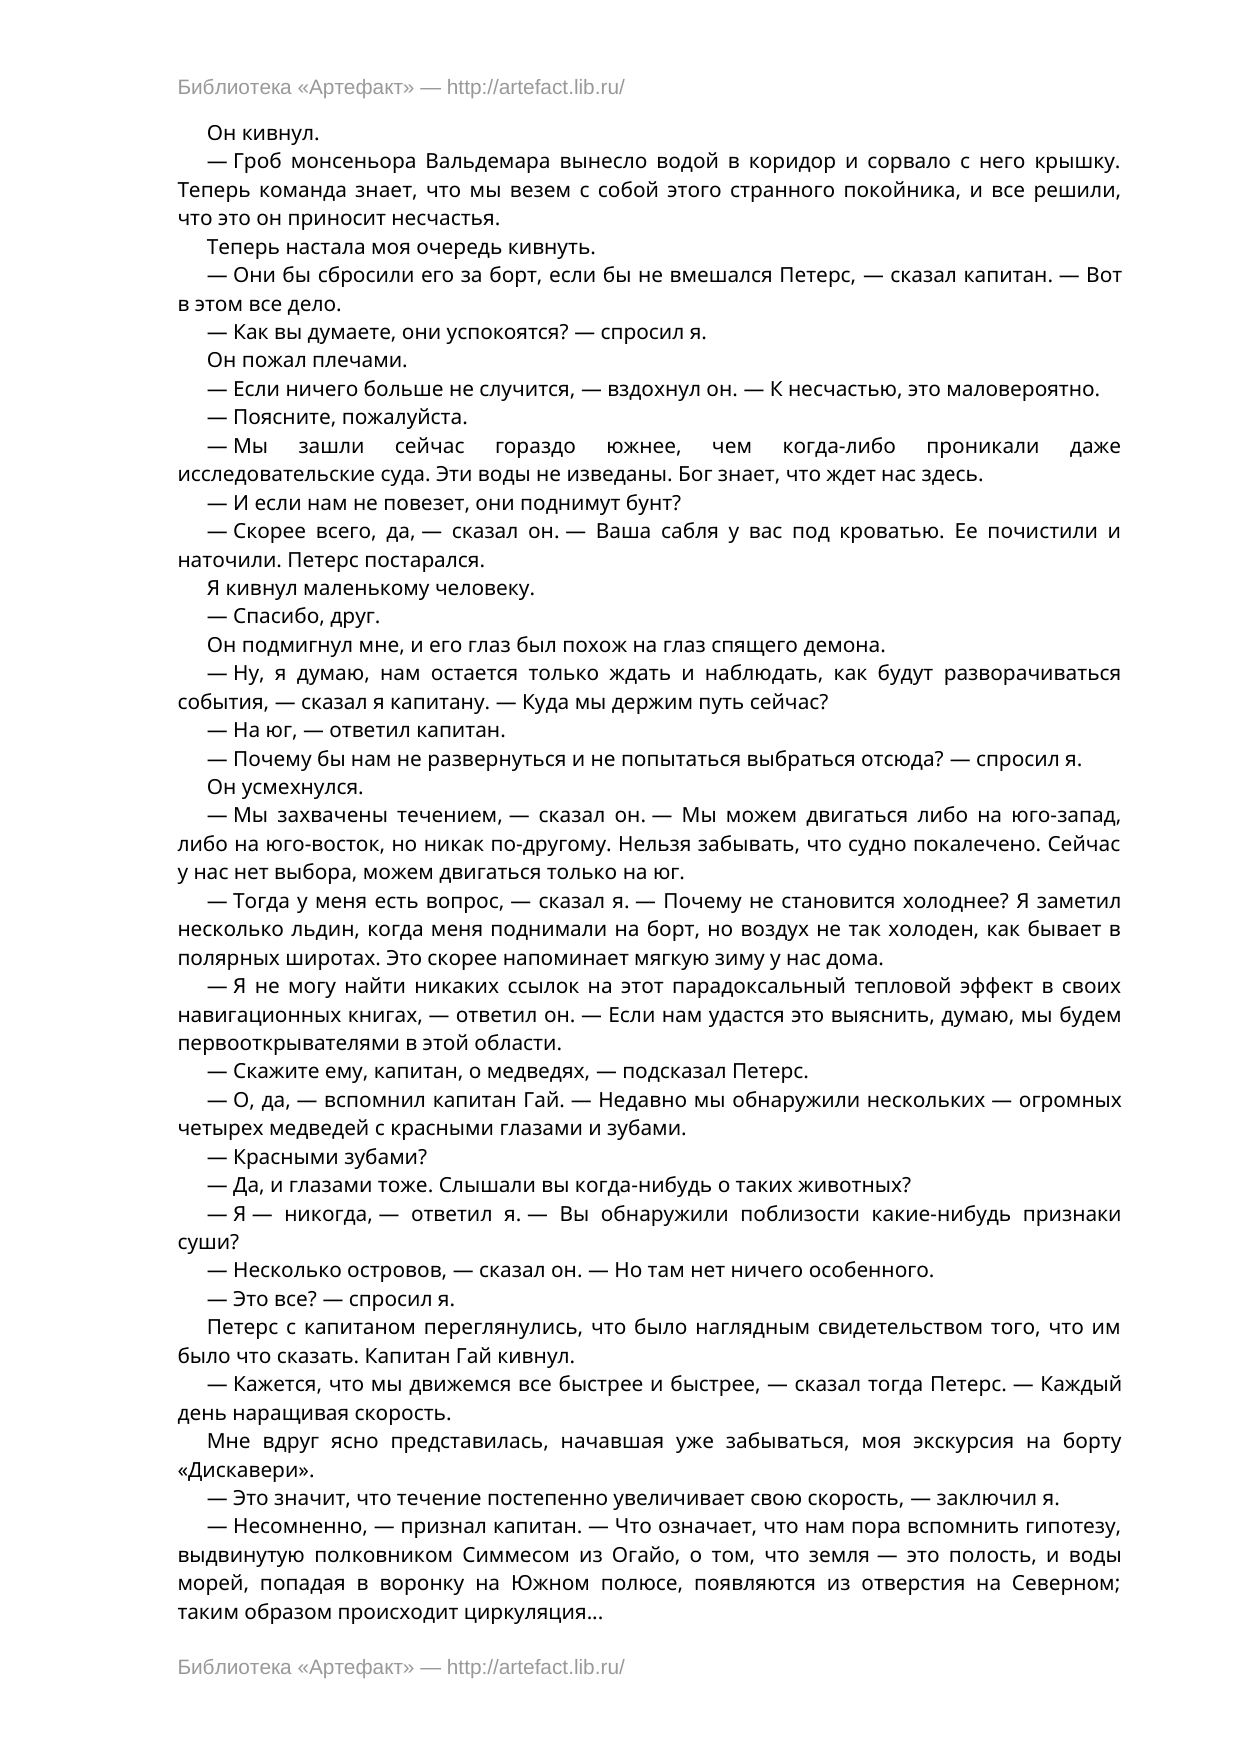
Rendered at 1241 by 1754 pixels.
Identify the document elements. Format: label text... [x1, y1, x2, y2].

text — Почему бы нам не развернуться и не попытаться выбраться отсюда? — спросил я. [177, 744, 1122, 772]
text — Мы зашли сейчас гораздо южнее, чем когда-либо проникали даже исследовательские суда. Эти воды не изведаны. Бог знает, что ждет нас здесь. [177, 431, 1122, 488]
text — Кажется, что мы движемся все быстрее и быстрее, — сказал тогда Петерс. — Каждый день наращивая скорость. [177, 1369, 1122, 1426]
text — Если ничего больше не случится, — вздохнул он. — К несчастью, это маловероятно. [177, 374, 1122, 402]
text — Поясните, пожалуйста. [177, 402, 1122, 431]
text — Тогда у меня есть вопрос, — сказал я. — Почему не становится холоднее? Я заметил несколько льдин, когда меня поднимали на борт, но воздух не так холоден, как бывает в полярных широтах. Это скорее напоминает мягкую зиму у нас дома. [177, 886, 1122, 971]
text — Скорее всего, да, — сказал он. — Ваша сабля у вас под кроватью. Ее почистили и наточили. Петерс постарался. [177, 516, 1122, 573]
text Мне вдруг ясно представилась, начавшая уже забываться, моя экскурсия на борту «Дискавери». [177, 1426, 1122, 1483]
text — Это значит, что течение постепенно увеличивает свою скорость, — заключил я. [177, 1483, 1122, 1512]
text Я кивнул маленькому человеку. [177, 573, 1122, 602]
text — Да, и глазами тоже. Слышали вы когда-нибудь о таких животных? [177, 1170, 1122, 1199]
text — Мы захвачены течением, — сказал он. — Мы можем двигаться либо на юго-запад, либо на юго-восток, но никак по-другому. Нельзя забывать, что судно покалечено. Сейчас у нас нет выбора, можем двигаться только на юг. [177, 801, 1122, 886]
text — Скажите ему, капитан, о медведях, — подсказал Петерс. [177, 1057, 1122, 1085]
text Он подмигнул мне, и его глаз был похож на глаз спящего демона. [177, 630, 1122, 658]
text — Спасибо, друг. [177, 602, 1122, 630]
text — И если нам не повезет, они поднимут бунт? [177, 488, 1122, 516]
text Он кивнул. [177, 118, 1122, 147]
text — Несколько островов, — сказал он. — Но там нет ничего особенного. [177, 1256, 1122, 1284]
text — На юг, — ответил капитан. [177, 715, 1122, 744]
text — О, да, — вспомнил капитан Гай. — Недавно мы обнаружили нескольких — огромных четырех медведей с красными глазами и зубами. [177, 1085, 1122, 1142]
text — Гроб монсеньора Вальдемара вынесло водой в коридор и сорвало с него крышку. Теперь команда знает, что мы везем с собой этого странного покойника, и все решили, что это он приносит несчастья. [177, 147, 1122, 232]
text — Ну, я думаю, нам остается только ждать и наблюдать, как будут разворачиваться события, — сказал я капитану. — Куда мы держим путь сейчас? [177, 658, 1122, 715]
text — Я не могу найти никаких ссылок на этот парадоксальный тепловой эффект в своих навигационных книгах, — ответил он. — Если нам удастся это выяснить, думаю, мы будем первооткрывателями в этой области. [177, 971, 1122, 1057]
text — Это все? — спросил я. [177, 1284, 1122, 1312]
text — Они бы сбросили его за борт, если бы не вмешался Петерс, — сказал капитан. — Вот в этом все дело. [177, 260, 1122, 317]
text — Я — никогда, — ответил я. — Вы обнаружили поблизости какие-нибудь признаки суши? [177, 1199, 1122, 1256]
text Он пожал плечами. [177, 346, 1122, 374]
text Он усмехнулся. [177, 772, 1122, 801]
text — Несомненно, — признал капитан. — Что означает, что нам пора вспомнить гипотезу, выдвинутую полковником Симмесом из Огайо, о том, что земля — это полость, и воды морей, попадая в воронку на Южном полюсе, появляются из отверстия на Северном; таким образом происходит циркуляция... [177, 1512, 1122, 1625]
text Петерс с капитаном переглянулись, что было наглядным свидетельством того, что им было что сказать. Капитан Гай кивнул. [177, 1312, 1122, 1369]
text — Красными зубами? [177, 1142, 1122, 1170]
text Теперь настала моя очередь кивнуть. [177, 232, 1122, 260]
text — Как вы думаете, они успокоятся? — спросил я. [177, 317, 1122, 346]
